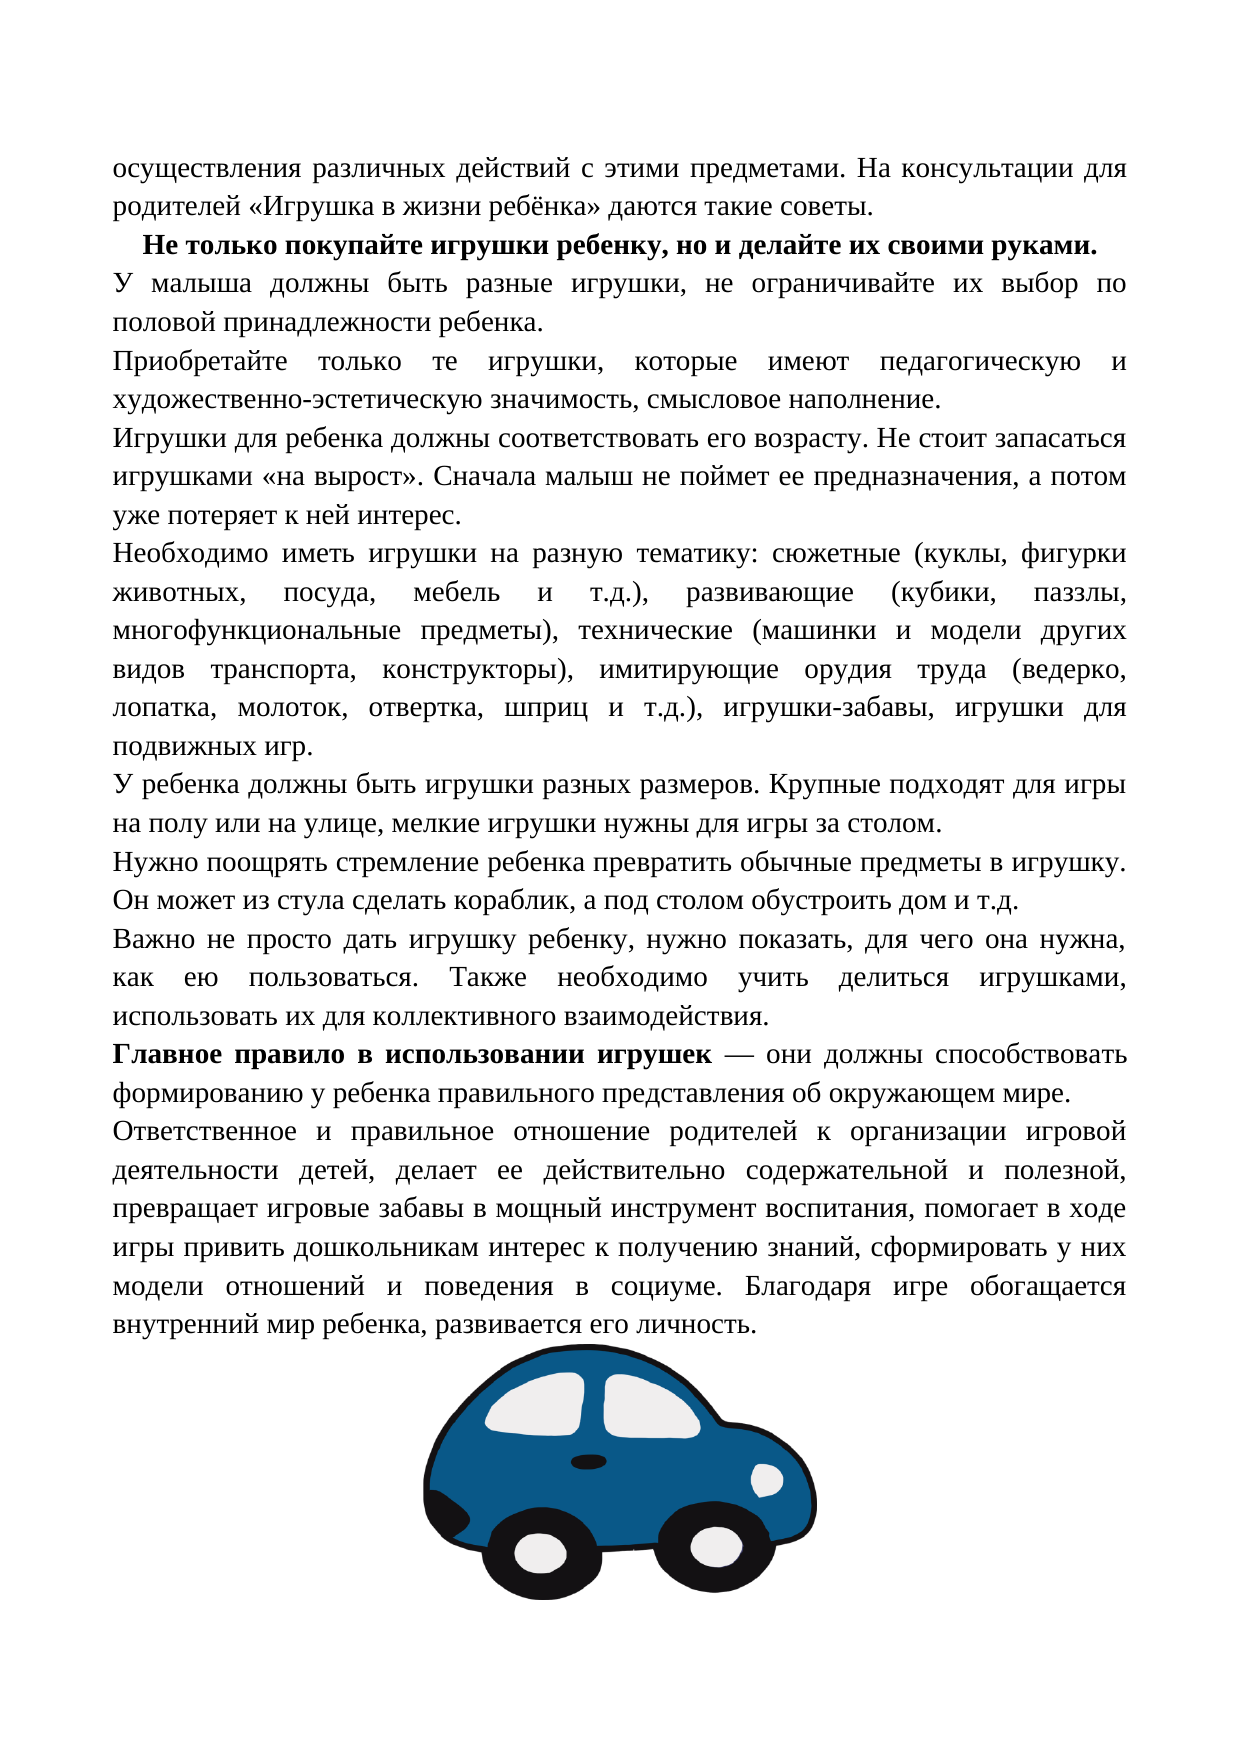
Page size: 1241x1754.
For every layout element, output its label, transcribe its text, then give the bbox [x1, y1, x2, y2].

text У ребенка должны быть игрушки разных размеров. Крупные подходят для игры на полу или на улице, мелкие игрушки нужны для игры за столом. [112, 767, 1128, 839]
text У малыша должны быть разные игрушки, не ограничивайте их выбор по половой принадлежности ребенка. [112, 266, 1128, 338]
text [112, 150, 1128, 222]
text Важно не просто дать игрушку ребенку, нужно показать, для чего она нужна, как ею пользоваться. Также необходимо учить делиться игрушками, использовать их для коллективного взаимодействия. [112, 921, 1128, 1031]
text Не только покупайте игрушки ребенку, но и делайте их своими руками. [112, 227, 1128, 261]
text Приобретайте только те игрушки, которые имеют педагогическую и художественно-эстетическую значимость, смысловое наполнение. [112, 343, 1128, 415]
picture [423, 1344, 817, 1600]
text Ответственное и правильное отношение родителей к организации игровой деятельности детей, делает ее действительно содержательной и полезной, превращает игровые забавы в мощный инструмент воспитания, помогает в ходе игры привить дошкольникам интерес к получению знаний, сформировать у них модели отношений и поведения в социуме. Благодаря игре обогащается внутренний мир ребенка, развивается его личность. [112, 1113, 1128, 1340]
text Главное правило в использовании игрушек — они должны способствовать формированию у ребенка правильного представления об окружающем мире. [112, 1036, 1128, 1108]
text Нужно поощрять стремление ребенка превратить обычные предметы в игрушку. Он может из стула сделать кораблик, а под столом обустроить дом и т.д. [112, 844, 1128, 916]
text Необходимо иметь игрушки на разную тематику: сюжетные (куклы, фигурки животных, посуда, мебель и т.д.), развивающие (кубики, паззлы, многофункциональные предметы), технические (машинки и модели других видов транспорта, конструкторы), имитирующие орудия труда (ведерко, лопатка, молоток, отвертка, шприц и т.д.), игрушки-забавы, игрушки для подвижных игр. [112, 535, 1128, 762]
text Игрушки для ребенка должны соответствовать его возрасту. Не стоит запасаться игрушками «на вырост». Сначала малыш не поймет ее предназначения, а потом уже потеряет к ней интерес. [112, 420, 1128, 530]
